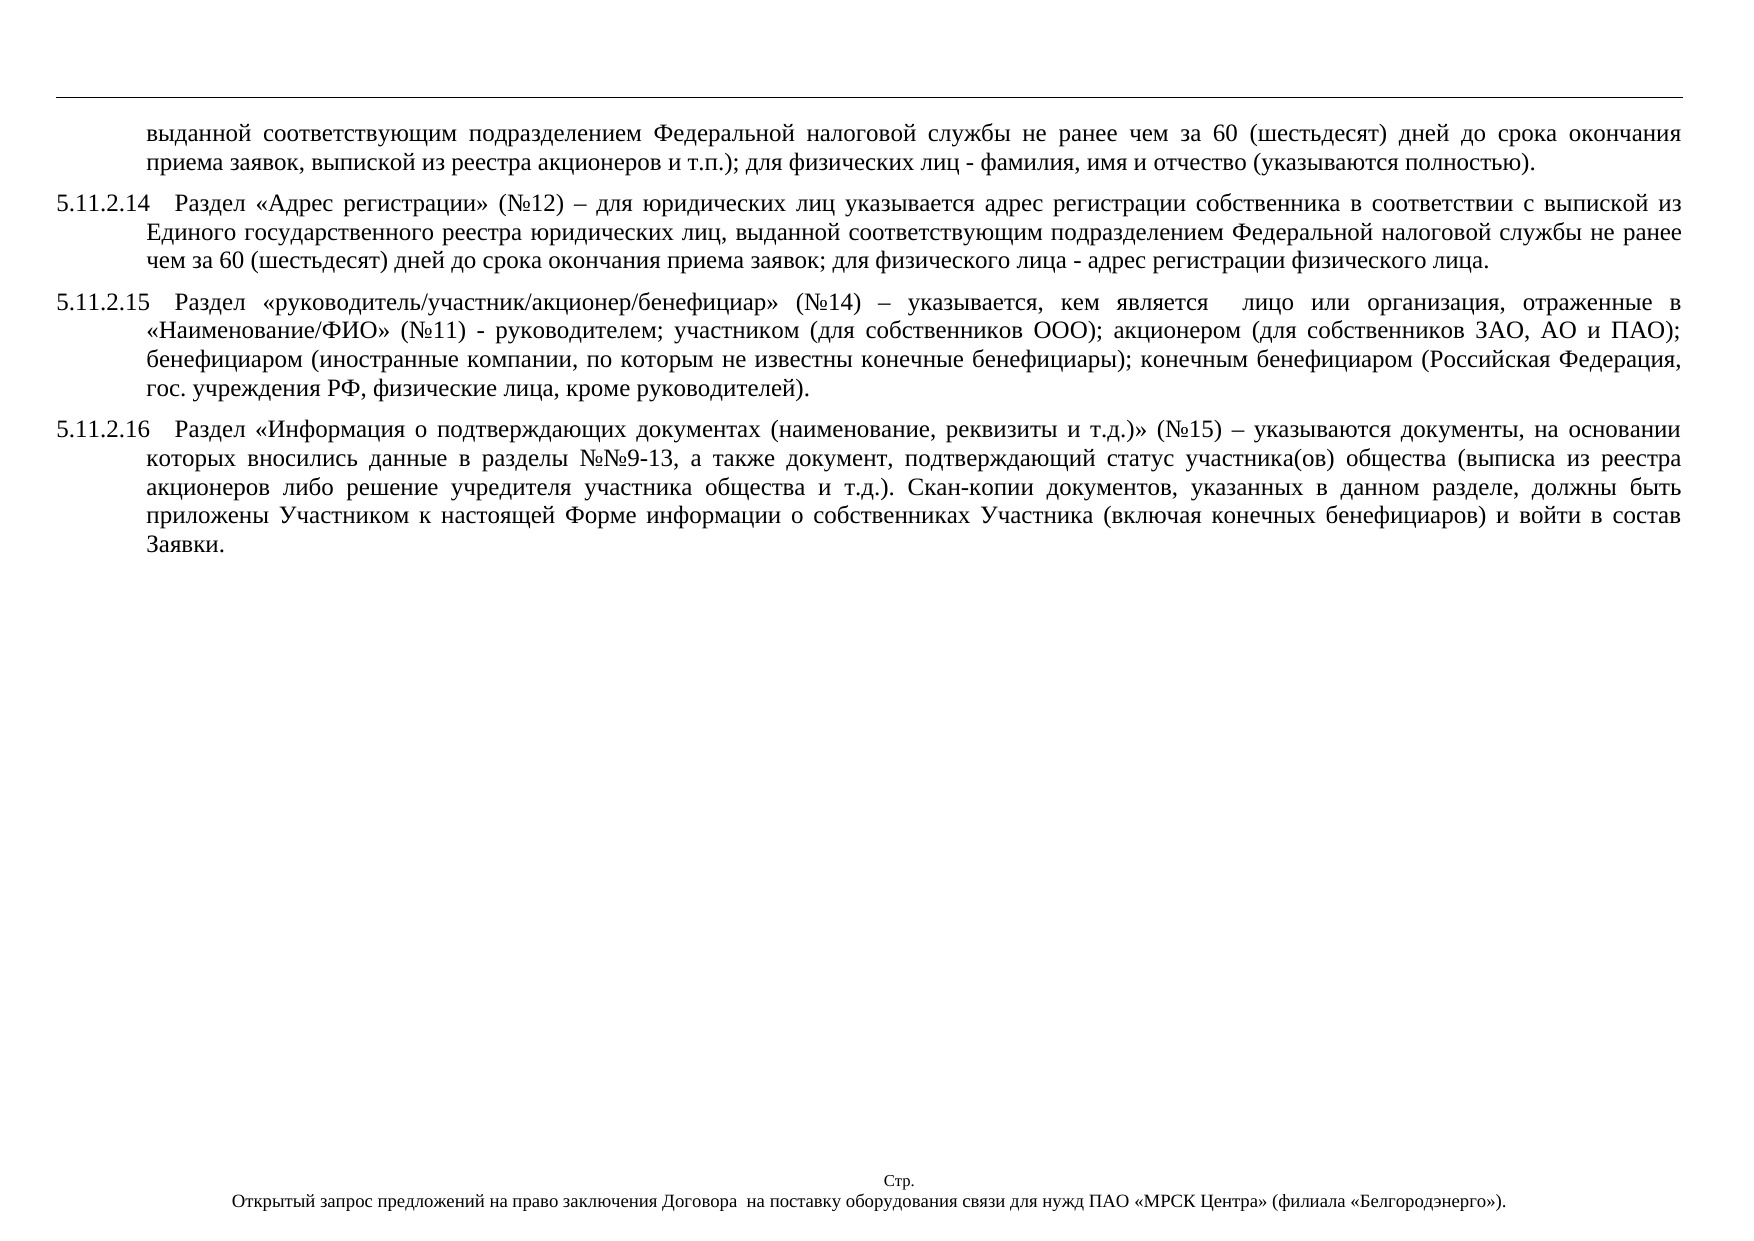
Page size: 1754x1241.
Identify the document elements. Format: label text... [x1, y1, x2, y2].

list Раздел «Адрес регистрации» (№12) – для юридических лиц указывается адрес регистрации собственника в соответствии с выпиской из Единого государственного реестра юридических лиц, выданной соответствующим подразделением Федеральной налоговой службы не ранее чем за 60 (шестьдесят) дней до срока окончания приема заявок; для физического лица - адрес регистрации физического лица. [56, 188, 1683, 274]
list Раздел «Информация о подтверждающих документах (наименование, реквизиты и т.д.)» (№15) – указываются документы, на основании которых вносились данные в разделы №№9-13, а также документ, подтверждающий статус участника(ов) общества (выписка из реестра акционеров либо решение учредителя участника общества и т.д.). Скан-копии документов, указанных в данном разделе, должны быть приложены Участником к настоящей Форме информации о собственниках Участника (включая конечных бенефициаров) и войти в состав Заявки. [56, 414, 1683, 558]
list Раздел «руководитель/участник/акционер/бенефициар» (№14) – указывается, кем является лицо или организация, отраженные в «Наименование/ФИО» (№11) - руководителем; участником (для собственников ООО); акционером (для собственников ЗАО, АО и ПАО); бенефициаром (иностранные компании, по которым не известны конечные бенефициары); конечным бенефициаром (Российская Федерация, гос. учреждения РФ, физические лица, кроме руководителей). [56, 287, 1683, 402]
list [56, 118, 1683, 176]
